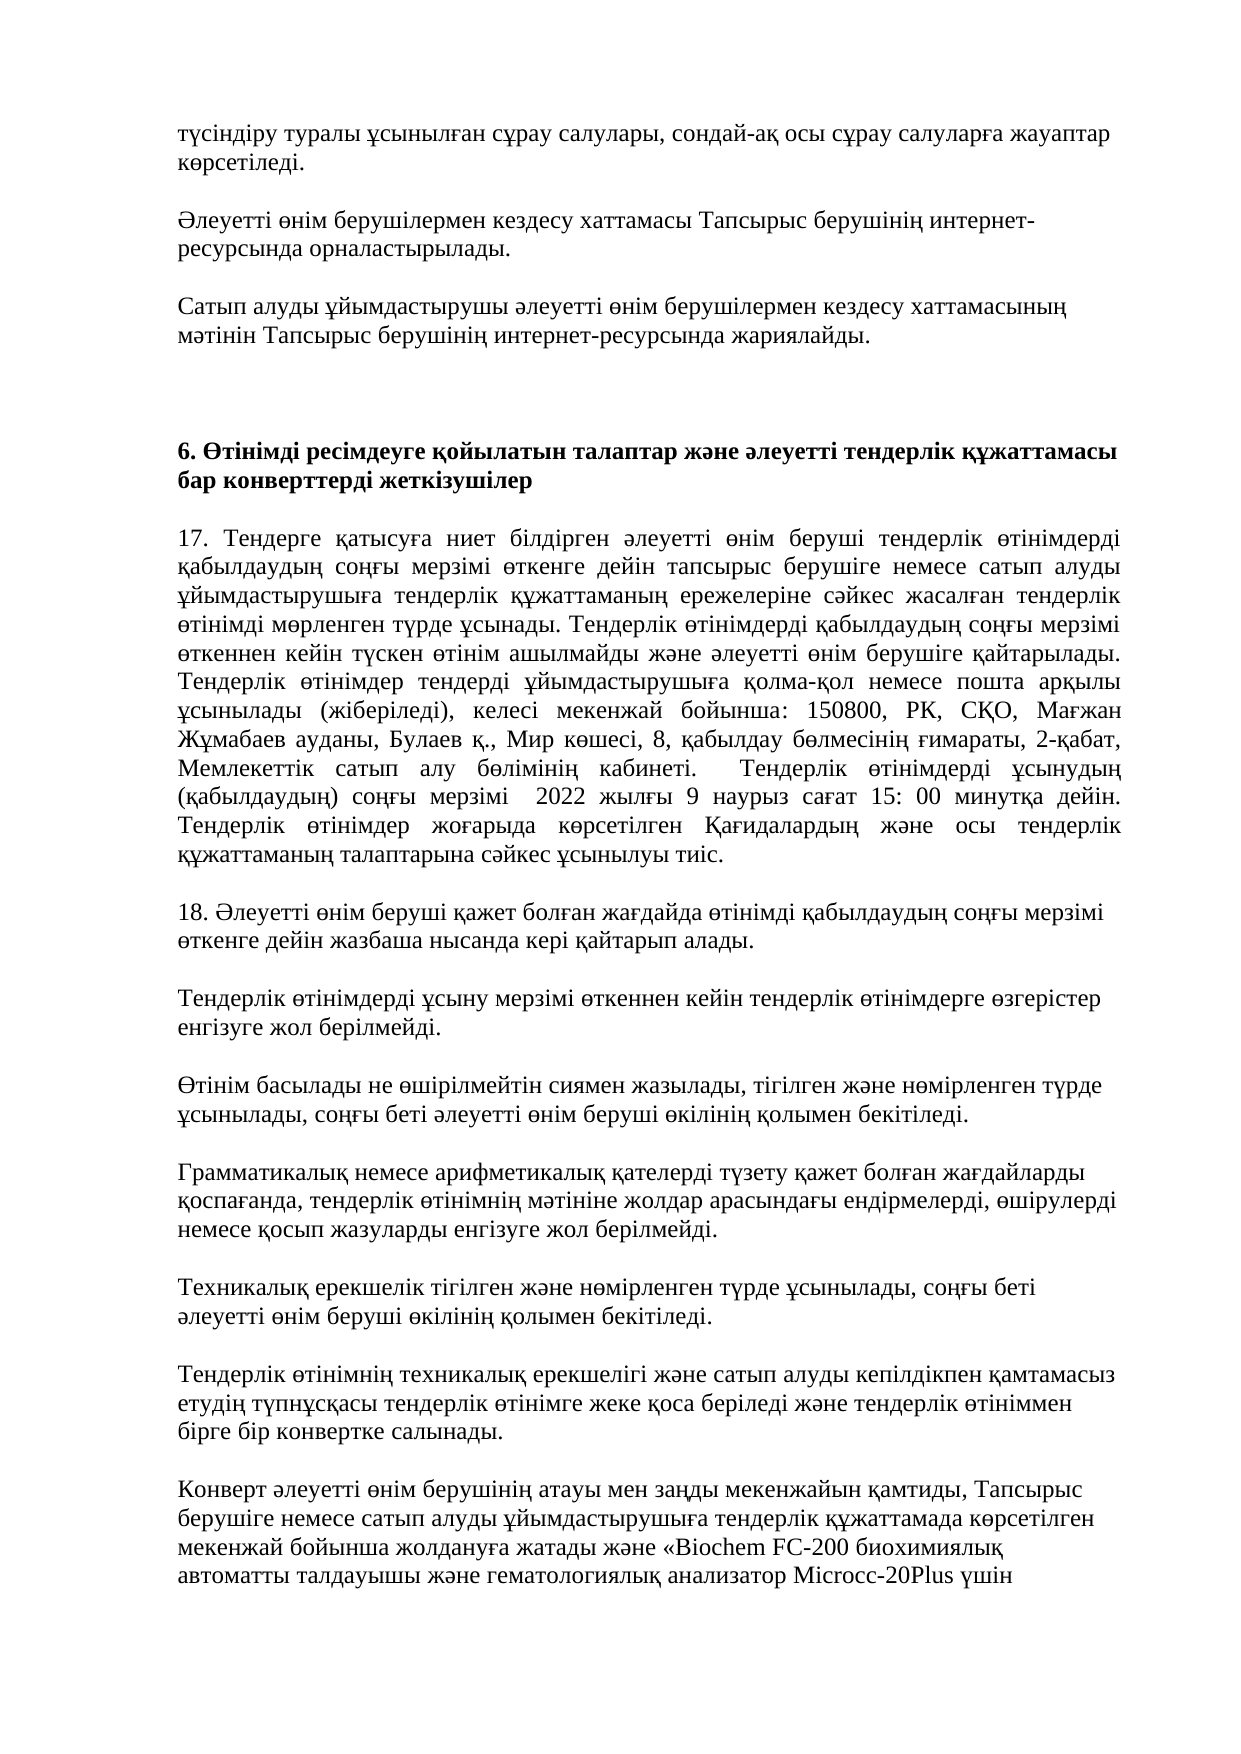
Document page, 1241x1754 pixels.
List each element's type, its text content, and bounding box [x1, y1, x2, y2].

text Тендерлік өтінімдерді ұсыну мерзімі өткеннен кейін тендерлік өтінімдерге өзгерістер енгізуге жол берілмейді. [177, 983, 1122, 1041]
text Сатып алуды ұйымдастырушы әлеуетті өнім берушілермен кездесу хаттамасының мәтінін Тапсырыс берушінің интернет-ресурсында жариялайды. [177, 291, 1122, 349]
text Әлеуетті өнім берушілермен кездесу хаттамасы Тапсырыс берушінің интернет-ресурсында орналастырылады. [177, 205, 1122, 262]
text Өтінім басылады не өшірілмейтін сиямен жазылады, тігілген және нөмірленген түрде ұсынылады, соңғы беті әлеуетті өнім беруші өкілінің қолымен бекітіледі. [177, 1070, 1122, 1128]
text Техникалық ерекшелік тігілген және нөмірленген түрде ұсынылады, соңғы беті әлеуетті өнім беруші өкілінің қолымен бекітіледі. [177, 1272, 1122, 1330]
text 18. Әлеуетті өнім беруші қажет болған жағдайда өтінімді қабылдаудың соңғы мерзімі өткенге дейін жазбаша нысанда кері қайтарып алады. [177, 897, 1122, 954]
text Тендерлік өтінімнің техникалық ерекшелігі және сатып алуды кепілдікпен қамтамасыз етудің түпнұсқасы тендерлік өтінімге жеке қоса беріледі және тендерлік өтініммен бірге бір конвертке салынады. [177, 1359, 1122, 1445]
text Грамматикалық немесе арифметикалық қателерді түзету қажет болған жағдайларды қоспағанда, тендерлік өтінімнің мәтініне жолдар арасындағы ендірмелерді, өшірулерді немесе қосып жазуларды енгізуге жол берілмейді. [177, 1157, 1122, 1243]
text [177, 118, 1122, 176]
text 6. Өтінімді ресімдеуге қойылатын талаптар және әлеуетті тендерлік құжаттамасы бар конверттерді жеткізушілер [177, 436, 1122, 493]
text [177, 1474, 1122, 1589]
text 17. Тендерге қатысуға ниет білдірген әлеуетті өнім беруші тендерлік өтінімдерді қабылдаудың соңғы мерзімі өткенге дейін тапсырыс берушіге немесе сатып алуды ұйымдастырушыға тендерлік құжаттаманың ережелеріне сәйкес жасалған тендерлік өтінімді мөрленген түрде ұсынады. Тендерлік өтінімдерді қабылдаудың соңғы мерзімі өткеннен кейін түскен өтінім ашылмайды және әлеуетті өнім берушіге қайтарылады. Тендерлік өтінімдер тендерді ұйымдастырушыға қолма-қол немесе пошта арқылы ұсынылады (жіберіледі), келесі мекенжай бойынша: 150800, РК, СҚО, Мағжан Жұмабаев ауданы, Булаев қ., Мир көшесі, 8, қабылдау бөлмесінің ғимараты, 2-қабат, Мемлекеттік сатып алу бөлімінің кабинеті. Тендерлік өтінімдерді ұсынудың (қабылдаудың) соңғы мерзімі 2022 жылғы 9 наурыз сағат 15: 00 минутқа дейін. Тендерлік өтінімдер жоғарыда көрсетілген Қағидалардың және осы тендерлік құжаттаманың талаптарына сәйкес ұсынылуы тиіс. [177, 523, 1122, 868]
